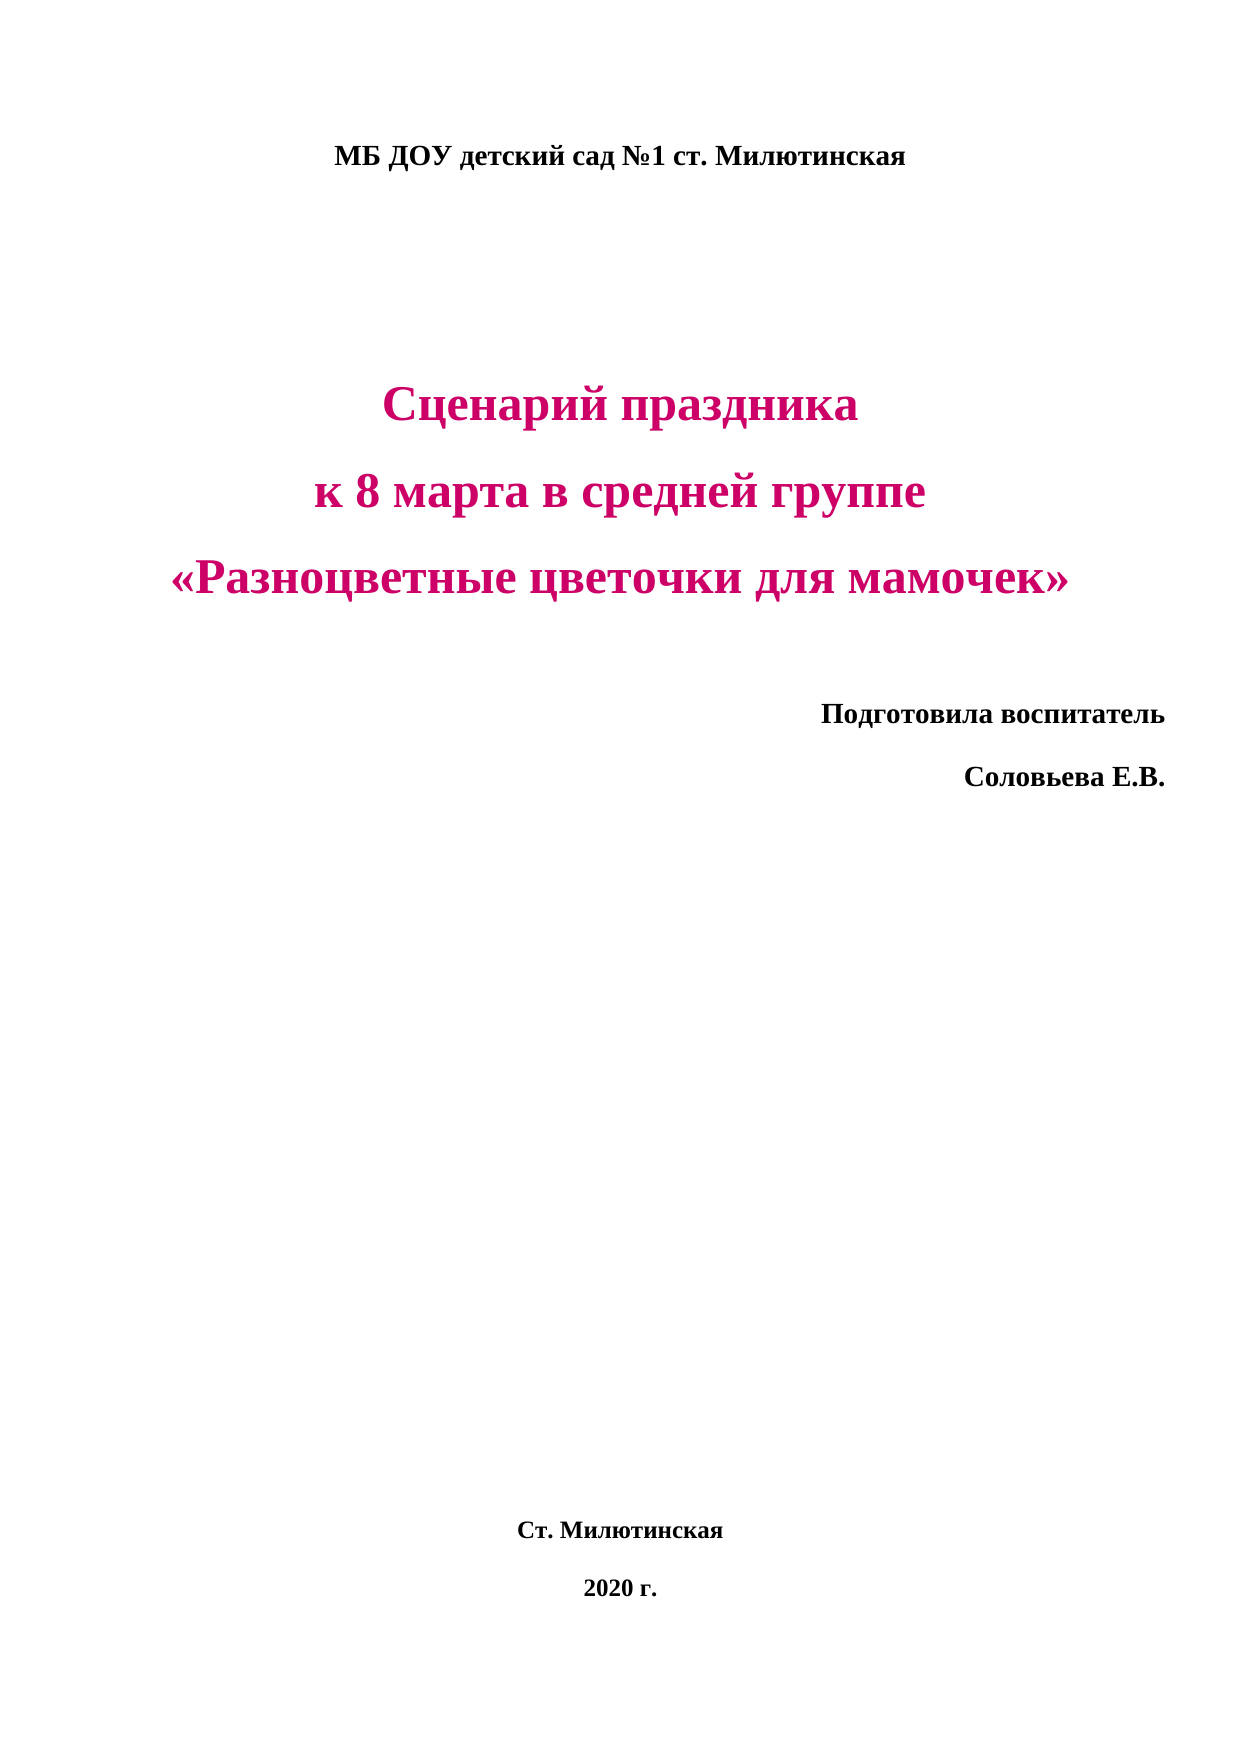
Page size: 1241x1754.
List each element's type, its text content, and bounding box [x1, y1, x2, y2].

text «Разноцветные цветочки для мамочек» [75, 547, 1165, 604]
text Подготовила воспитатель [75, 696, 1165, 730]
text Соловьева Е.В. [75, 759, 1165, 793]
text 2020 г. [75, 1573, 1165, 1602]
text Сценарий праздника [75, 374, 1165, 431]
text МБ ДОУ детский сад №1 ст. Милютинская [75, 138, 1165, 171]
text к 8 марта в средней группе [75, 460, 1165, 518]
text Ст. Милютинская [75, 1515, 1165, 1544]
